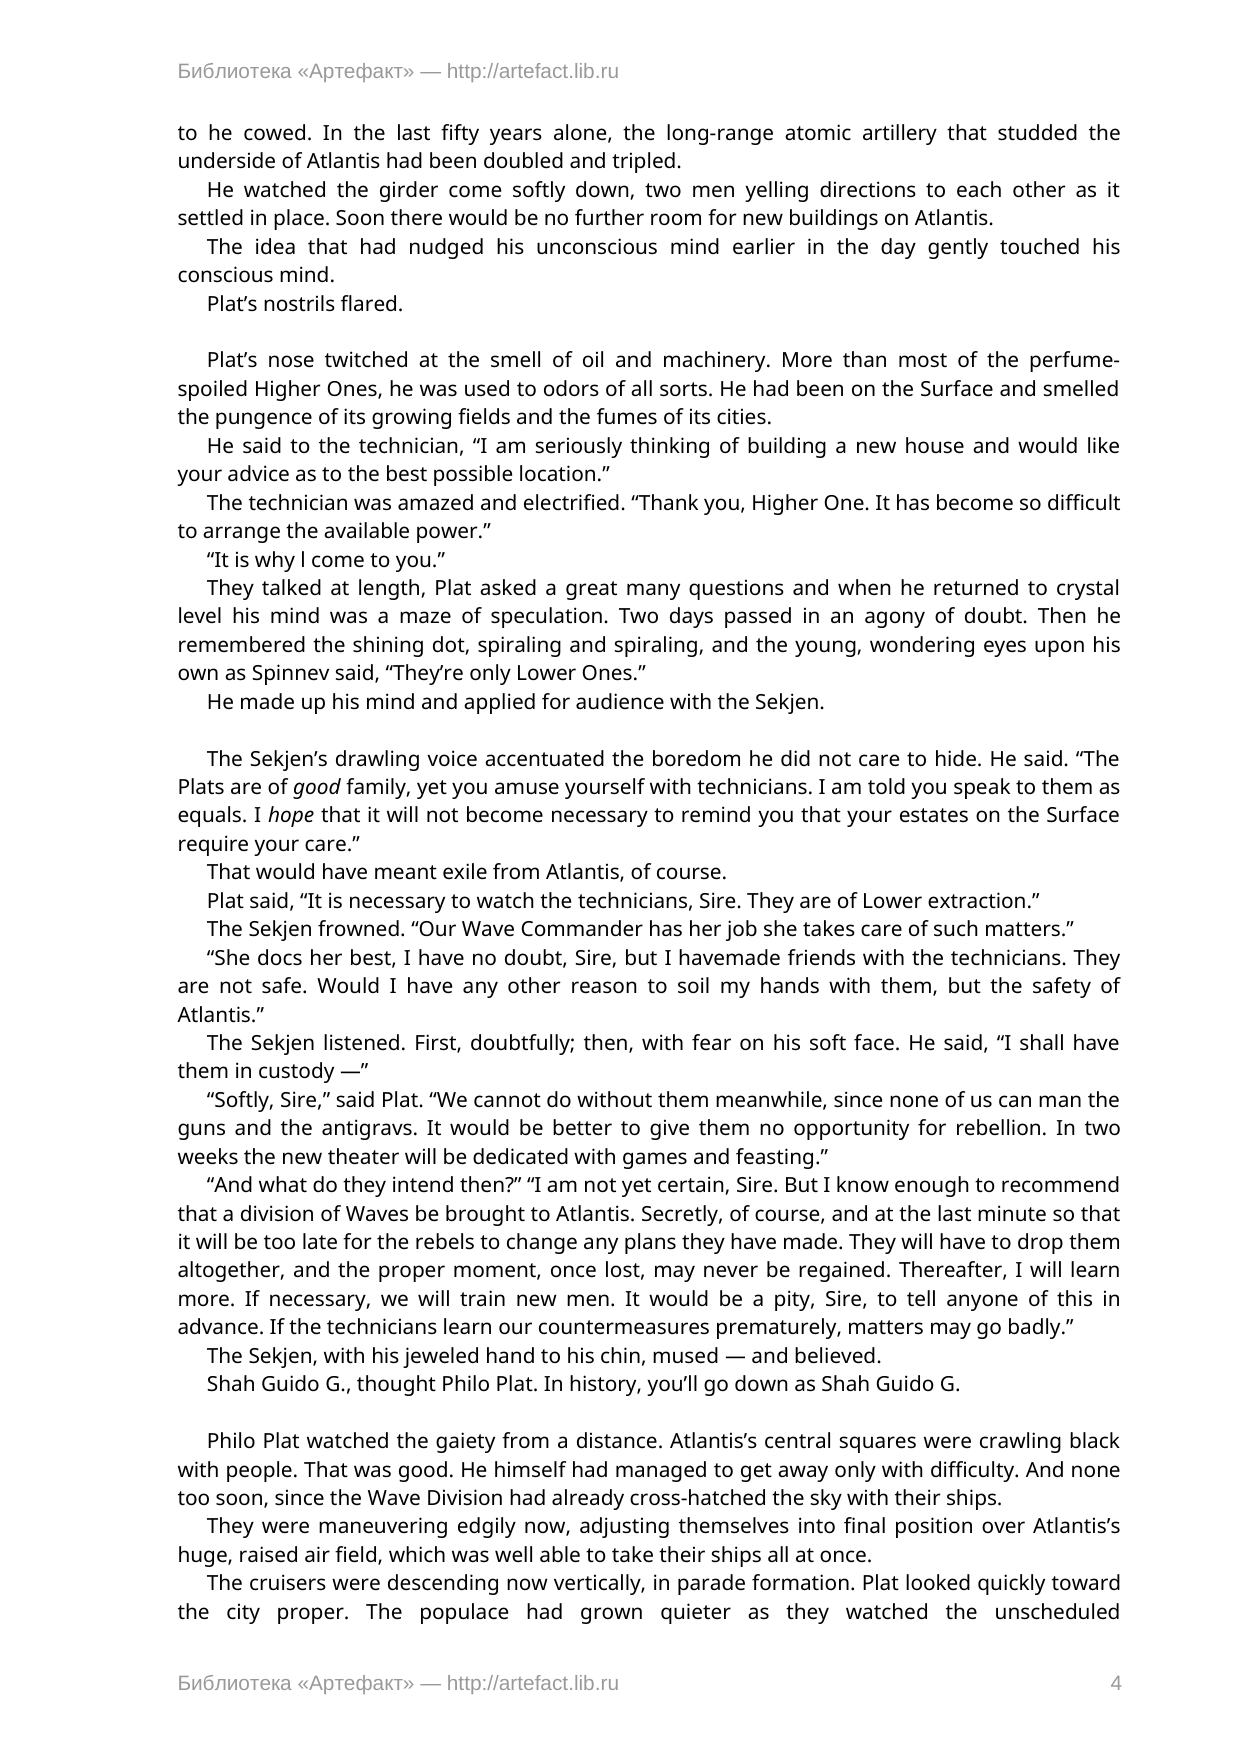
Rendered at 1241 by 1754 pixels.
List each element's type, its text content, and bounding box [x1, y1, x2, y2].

text The Sekjen, with his jeweled hand to his chin, mused — and believed. [177, 1341, 1122, 1369]
text Plat said, “It is necessary to watch the technicians, Sire. They are of Lower extraction.” [177, 886, 1122, 914]
text He watched the girder come softly down, two men yelling directions to each other as it settled in place. Soon there would be no further room for new buildings on Atlantis. [177, 175, 1122, 232]
text Philo Plat watched the gaiety from a distance. Atlantis’s central squares were crawling black with people. That was good. He himself had managed to get away only with difficulty. And none too soon, since the Wave Division had already cross-hatched the sky with their ships. [177, 1426, 1122, 1512]
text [177, 1568, 1122, 1625]
text “She docs her best, I have no doubt, Sire, but I havemade friends with the technicians. They are not safe. Would I have any other reason to soil my hands with them, but the safety of Atlantis.” [177, 943, 1122, 1028]
text The Sekjen listened. First, doubtfully; then, with fear on his soft face. He said, “I shall have them in custody —” [177, 1028, 1122, 1085]
text Shah Guido G., thought Philo Plat. In history, you’ll go down as Shah Guido G. [177, 1369, 1122, 1398]
text “It is why l come to you.” [177, 545, 1122, 573]
text The idea that had nudged his unconscious mind earlier in the day gently touched his conscious mind. [177, 232, 1122, 289]
text Plat’s nose twitched at the smell of oil and machinery. More than most of the perfume-spoiled Higher Ones, he was used to odors of all sorts. He had been on the Surface and smelled the pungence of its growing fields and the fumes of its cities. [177, 346, 1122, 431]
text The technician was amazed and electrified. “Thank you, Higher One. It has become so difficult to arrange the available power.” [177, 488, 1122, 545]
text They talked at length, Plat asked a great many questions and when he returned to crystal level his mind was a maze of speculation. Two days passed in an agony of doubt. Then he remembered the shining dot, spiraling and spiraling, and the young, wondering eyes upon his own as Spinnev said, “They’re only Lower Ones.” [177, 573, 1122, 687]
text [177, 118, 1122, 175]
text The Sekjen’s drawling voice accentuated the boredom he did not care to hide. He said. “The Plats are of good family, yet you amuse yourself with technicians. I am told you speak to them as equals. I hope that it will not become necessary to remind you that your estates on the Surface require your care.” [177, 744, 1122, 857]
text He said to the technician, “I am seriously thinking of building a new house and would like your advice as to the best possible location.” [177, 431, 1122, 488]
text He made up his mind and applied for audience with the Sekjen. [177, 687, 1122, 715]
text “Softly, Sire,” said Plat. “We cannot do without them meanwhile, since none of us can man the guns and the antigravs. It would be better to give them no opportunity for rebellion. In two weeks the new theater will be dedicated with games and feasting.” [177, 1085, 1122, 1170]
text The Sekjen frowned. “Our Wave Commander has her job she takes care of such matters.” [177, 914, 1122, 943]
text That would have meant exile from Atlantis, of course. [177, 857, 1122, 886]
text Plat’s nostrils flared. [177, 289, 1122, 317]
text They were maneuvering edgily now, adjusting themselves into final position over Atlantis’s huge, raised air field, which was well able to take their ships all at once. [177, 1512, 1122, 1568]
text “And what do they intend then?” “I am not yet certain, Sire. But I know enough to recommend that a division of Waves be brought to Atlantis. Secretly, of course, and at the last minute so that it will be too late for the rebels to change any plans they have made. They will have to drop them altogether, and the proper moment, once lost, may never be regained. Thereafter, I will learn more. If necessary, we will train new men. It would be a pity, Sire, to tell anyone of this in advance. If the technicians learn our countermeasures prematurely, matters may go badly.” [177, 1170, 1122, 1341]
